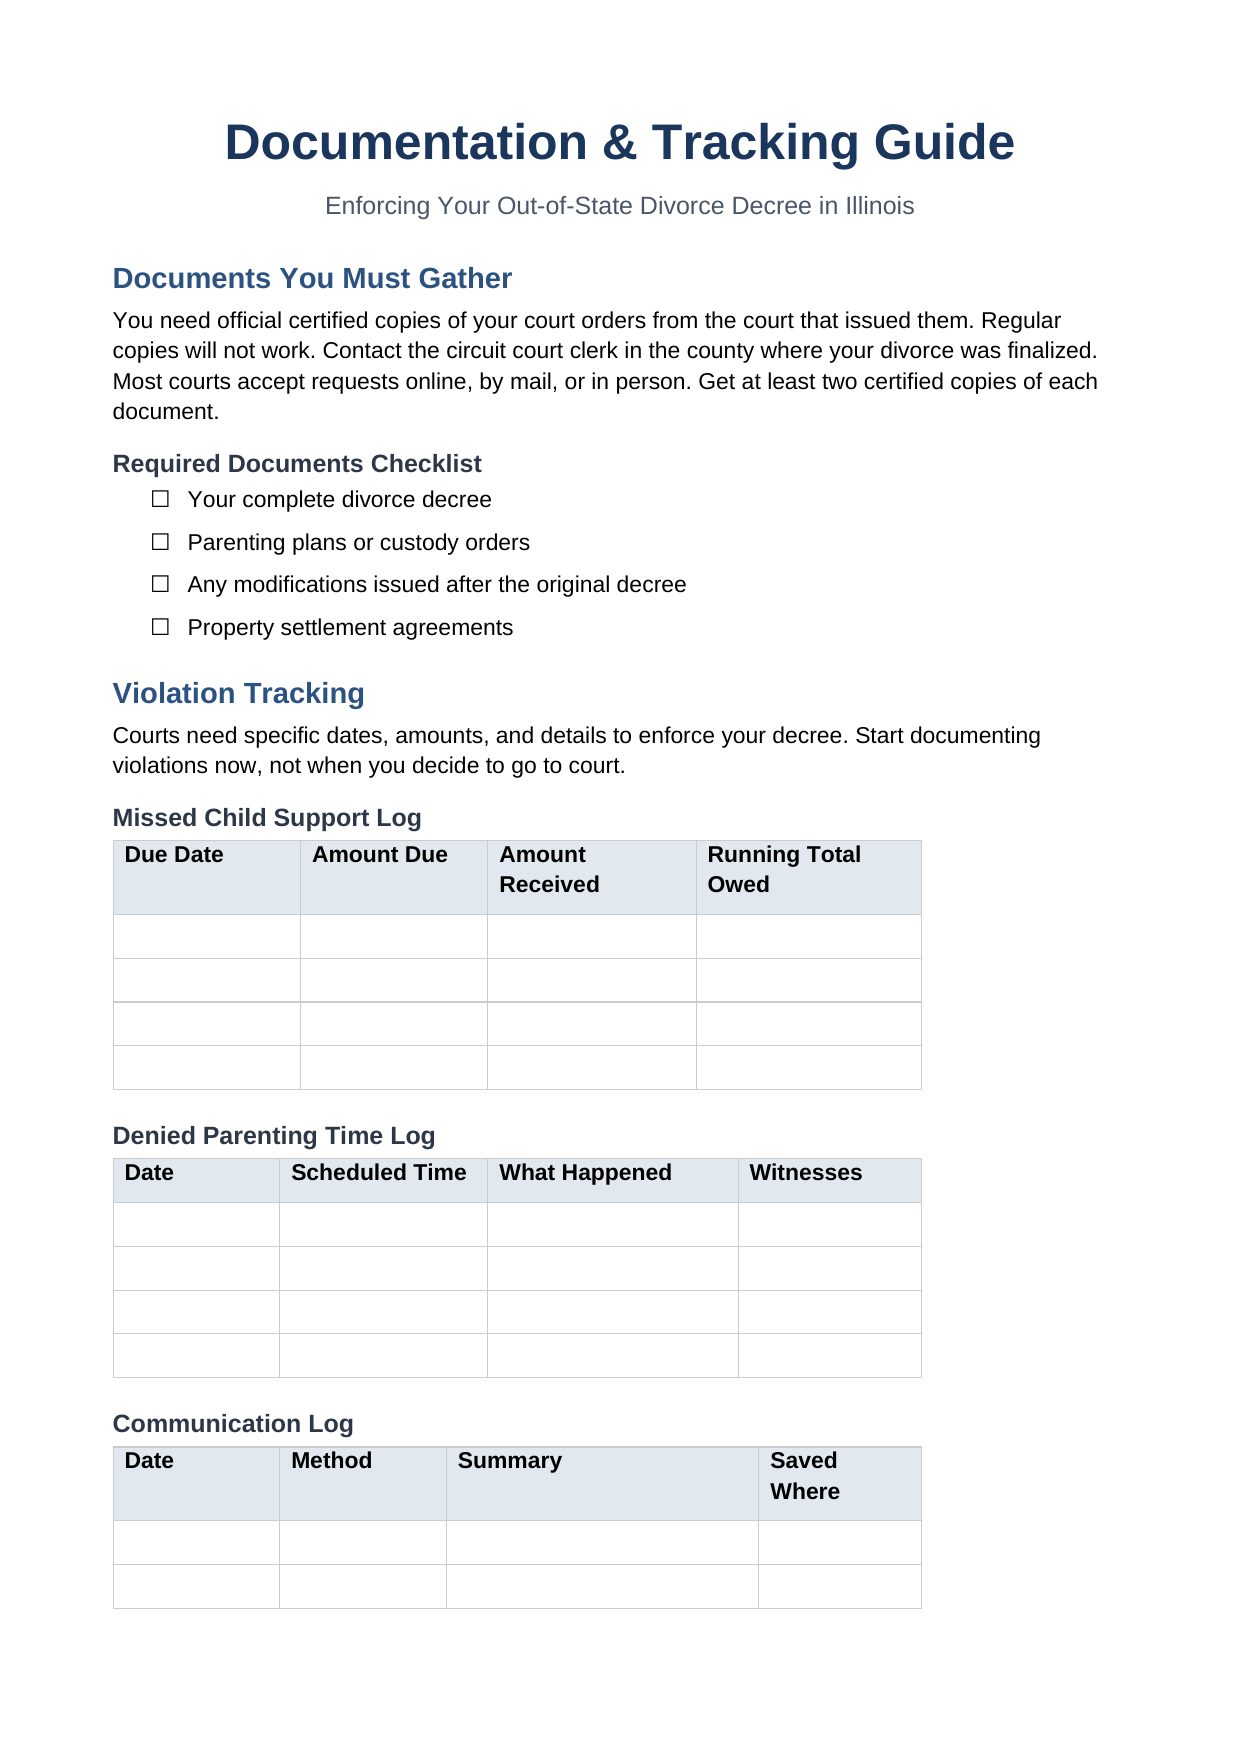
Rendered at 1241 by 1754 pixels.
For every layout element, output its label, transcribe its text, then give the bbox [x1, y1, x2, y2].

table_cell [114, 959, 300, 1001]
table_cell [280, 1203, 487, 1246]
subtitle Denied Parenting Time Log [112, 1121, 1128, 1150]
table_cell [697, 1003, 921, 1045]
table_cell [114, 1521, 279, 1564]
table_header Witnesses [739, 1159, 921, 1202]
subtitle Communication Log [112, 1409, 1128, 1438]
table_header Due Date [114, 841, 300, 914]
table_header Running Total Owed [697, 841, 921, 914]
table_cell [759, 1521, 921, 1564]
table_cell [280, 1247, 487, 1289]
table_header Summary [447, 1448, 758, 1520]
text Courts need specific dates, amounts, and details to enforce your decree. Start documenting violations now, not when you decide to go to court. [112, 722, 1128, 778]
table_cell [488, 915, 696, 958]
table_cell [280, 1291, 487, 1333]
list Property settlement agreements [150, 614, 1128, 641]
table_cell [697, 915, 921, 958]
table_header Scheduled Time [280, 1159, 487, 1202]
table_header Method [280, 1448, 446, 1520]
list Your complete divorce decree [150, 486, 1128, 512]
table_cell [280, 1565, 446, 1608]
table_cell [447, 1521, 758, 1564]
table_cell [447, 1565, 758, 1608]
table_cell [114, 1203, 279, 1246]
table_cell [114, 1291, 279, 1333]
table_cell [488, 1291, 738, 1333]
table_cell [739, 1334, 921, 1377]
table_cell [739, 1291, 921, 1333]
text You need official certified copies of your court orders from the court that issued them. Regular copies will not work. Contact the circuit court clerk in the county where your divorce was finalized. Most courts accept requests online, by mail, or in person. Get at least two certified copies of each document. [112, 307, 1128, 424]
table_cell [739, 1203, 921, 1246]
table_cell [114, 1247, 279, 1289]
table_cell [114, 1046, 300, 1089]
table_header Amount Due [301, 841, 487, 914]
table_cell [697, 959, 921, 1001]
subtitle Documents You Must Gather [112, 261, 1128, 295]
table_header Saved Where [759, 1448, 921, 1520]
table_cell [114, 1334, 279, 1377]
table_cell [301, 959, 487, 1001]
table_header Date [114, 1448, 279, 1520]
table_cell [759, 1565, 921, 1608]
table_cell [301, 1003, 487, 1045]
table_cell [114, 1565, 279, 1608]
table_cell [114, 1003, 300, 1045]
table_cell [488, 1247, 738, 1289]
table_cell [301, 915, 487, 958]
table_cell [114, 915, 300, 958]
text Enforcing Your Out-of-State Divorce Decree in Illinois [112, 191, 1128, 219]
list Any modifications issued after the original decree [150, 571, 1128, 598]
title Documentation & Tracking Guide [112, 112, 1128, 170]
table_header What Happened [488, 1159, 738, 1202]
table_cell [488, 1003, 696, 1045]
table_cell [280, 1521, 446, 1564]
subtitle Violation Tracking [112, 676, 1128, 709]
table_cell [697, 1046, 921, 1089]
subtitle Missed Child Support Log [112, 803, 1128, 832]
list Parenting plans or custody orders [150, 529, 1128, 555]
table_header Date [114, 1159, 279, 1202]
table_cell [488, 1203, 738, 1246]
table_cell [301, 1046, 487, 1089]
table_cell [488, 959, 696, 1001]
table_header Amount Received [488, 841, 696, 914]
table_cell [488, 1334, 738, 1377]
table_cell [739, 1247, 921, 1289]
subtitle Required Documents Checklist [112, 449, 1128, 478]
table_cell [280, 1334, 487, 1377]
table_cell [488, 1046, 696, 1089]
